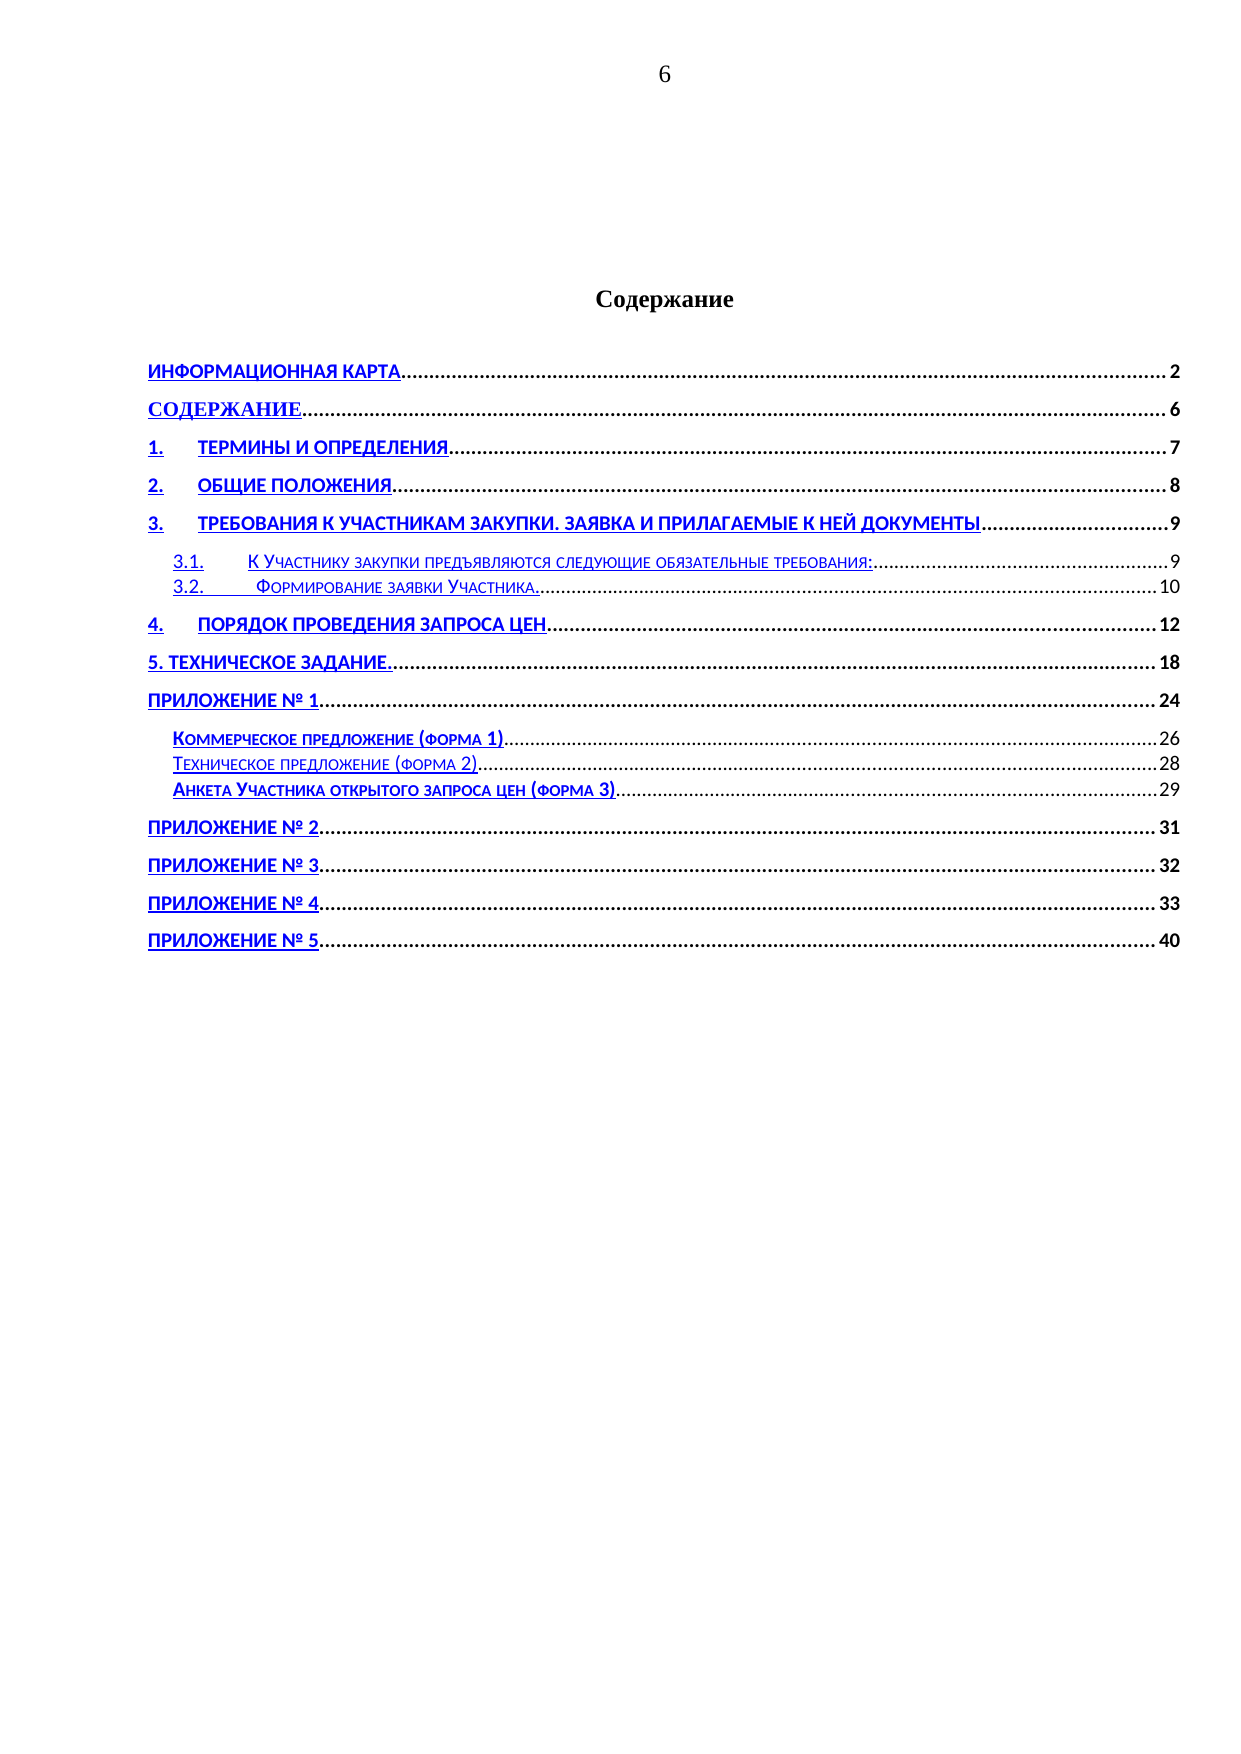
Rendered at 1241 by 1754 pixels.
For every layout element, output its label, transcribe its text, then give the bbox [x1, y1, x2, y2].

text Содержание 6 [148, 396, 1181, 422]
text Анкета Участника открытого запроса цен (форма 3) 29 [173, 776, 1181, 801]
text 5. Техническое задание. 18 [148, 649, 1181, 675]
text Содержание [148, 284, 1181, 313]
text Приложение № 2 31 [148, 814, 1181, 839]
text 2. Общие положения 8 [148, 472, 1181, 498]
text Коммерческое предложение (форма 1) 26 [173, 725, 1181, 751]
text 3.2. Формирование заявки Участника. 10 [173, 573, 1181, 599]
text 1. Термины и определения 7 [148, 434, 1181, 460]
text Приложение № 4 33 [148, 890, 1181, 915]
text 3.1. К Участнику закупки предъявляются следующие обязательные требования: 9 [173, 548, 1181, 573]
text Приложение № 1 24 [148, 687, 1181, 713]
text Приложение № 3 32 [148, 852, 1181, 877]
text Информационная карта 2 [148, 358, 1181, 384]
text Приложение № 5 40 [148, 928, 1181, 953]
text Техническое предложение (форма 2) 28 [173, 751, 1181, 776]
text 4. Порядок проведения запроса цен 12 [148, 611, 1181, 637]
text 3. Требования к Участникам закупки. Заявка и прилагаемые к ней документы 9 [148, 510, 1181, 536]
